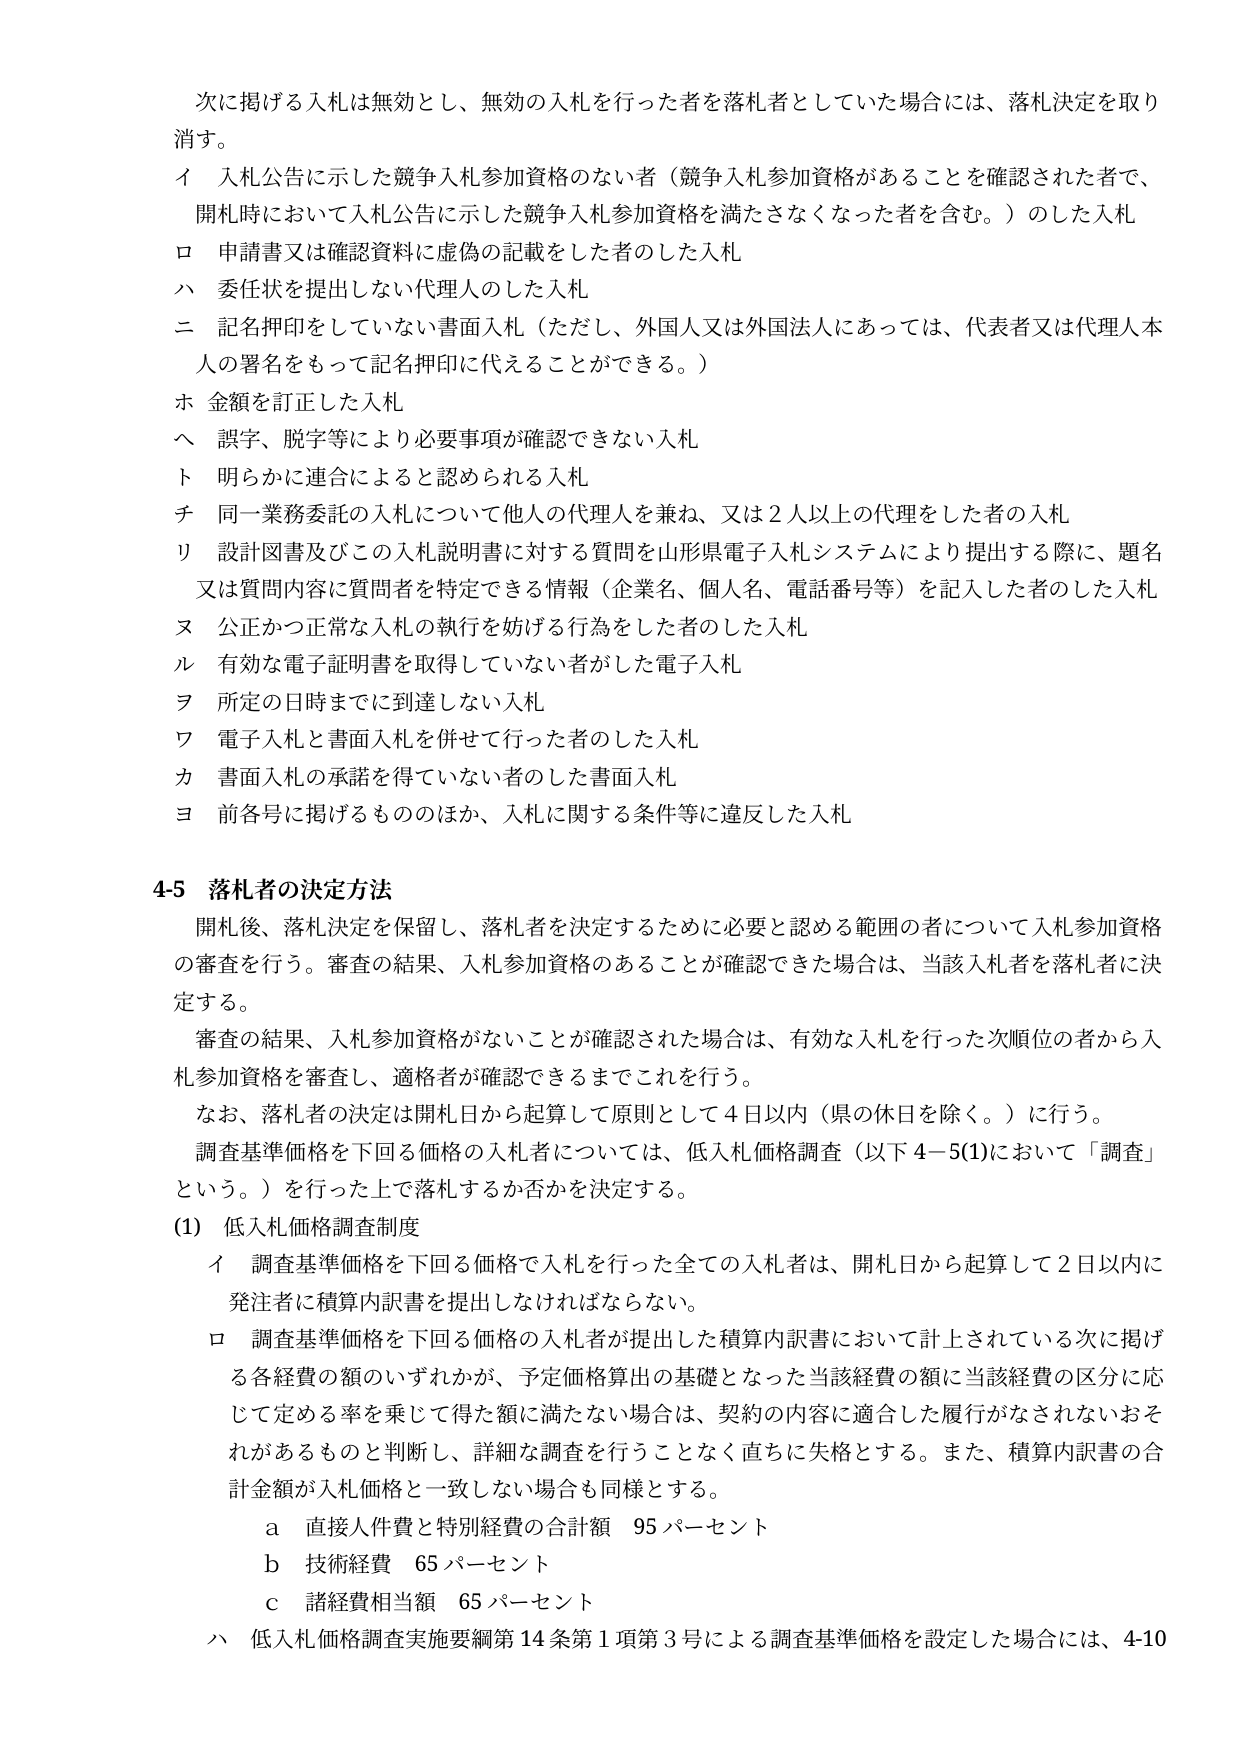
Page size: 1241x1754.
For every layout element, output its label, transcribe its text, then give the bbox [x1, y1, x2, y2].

text ニ 記名押印をしていない書面入札（ただし、外国人又は外国法人にあっては、代表者又は代理人本人の署名をもって記名押印に代えることができる。） [174, 307, 1167, 382]
text リ 設計図書及びこの入札説明書に対する質問を山形県電子入札システムにより提出する際に、題名又は質問内容に質問者を特定できる情報（企業名、個人名、電話番号等）を記入した者のした入札 [174, 532, 1167, 607]
text ヲ 所定の日時までに到達しない入札 [130, 682, 1167, 719]
text へ 誤字、脱字等により必要事項が確認できない入札 [130, 419, 1167, 457]
text 調査基準価格を下回る価格の入札者については、低入札価格調査（以下4－5(1)において「調査」という。）を行った上で落札するか否かを決定する。 [174, 1132, 1167, 1207]
text ヨ 前各号に掲げるもののほか、入札に関する条件等に違反した入札 [130, 794, 1167, 832]
text ワ 電子入札と書面入札を併せて行った者のした入札 [130, 719, 1167, 757]
text ル 有効な電子証明書を取得していない者がした電子入札 [130, 644, 1167, 682]
text 次に掲げる入札は無効とし、無効の入札を行った者を落札者としていた場合には、落札決定を取り消す。 [174, 82, 1167, 157]
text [206, 1619, 1167, 1657]
text イ 入札公告に示した競争入札参加資格のない者（競争入札参加資格があることを確認された者で、開札時において入札公告に示した競争入札参加資格を満たさなくなった者を含む。）のした入札 [174, 157, 1167, 232]
text ｂ 技術経費 65パーセント [130, 1544, 1167, 1582]
text ト 明らかに連合によると認められる入札 [130, 457, 1167, 494]
text (1) 低入札価格調査制度 [130, 1207, 1167, 1244]
text 開札後、落札決定を保留し、落札者を決定するために必要と認める範囲の者について入札参加資格の審査を行う。審査の結果、入札参加資格のあることが確認できた場合は、当該入札者を落札者に決定する。 [174, 907, 1167, 1019]
text チ 同一業務委託の入札について他人の代理人を兼ね、又は２人以上の代理をした者の入札 [130, 494, 1167, 532]
text 審査の結果、入札参加資格がないことが確認された場合は、有効な入札を行った次順位の者から入札参加資格を審査し、適格者が確認できるまでこれを行う。 [174, 1019, 1167, 1094]
text ハ 委任状を提出しない代理人のした入札 [130, 269, 1167, 307]
text イ 調査基準価格を下回る価格で入札を行った全ての入札者は、開札日から起算して２日以内に発注者に積算内訳書を提出しなければならない。 [206, 1244, 1167, 1319]
text ホ 金額を訂正した入札 [130, 382, 1167, 419]
text ａ 直接人件費と特別経費の合計額 95パーセント [130, 1507, 1167, 1544]
text ヌ 公正かつ正常な入札の執行を妨げる行為をした者のした入札 [130, 607, 1167, 644]
text なお、落札者の決定は開札日から起算して原則として４日以内（県の休日を除く。）に行う。 [130, 1094, 1167, 1132]
text ｃ 諸経費相当額 65パーセント [130, 1582, 1167, 1619]
text 4‐5 落札者の決定方法 [130, 869, 1167, 907]
text ロ 調査基準価格を下回る価格の入札者が提出した積算内訳書において計上されている次に掲げる各経費の額のいずれかが、予定価格算出の基礎となった当該経費の額に当該経費の区分に応じて定める率を乗じて得た額に満たない場合は、契約の内容に適合した履行がなされないおそれがあるものと判断し、詳細な調査を行うことなく直ちに失格とする。また、積算内訳書の合計金額が入札価格と一致しない場合も同様とする。 [206, 1319, 1167, 1507]
text カ 書面入札の承諾を得ていない者のした書面入札 [130, 757, 1167, 794]
text ロ 申請書又は確認資料に虚偽の記載をした者のした入札 [130, 232, 1167, 269]
